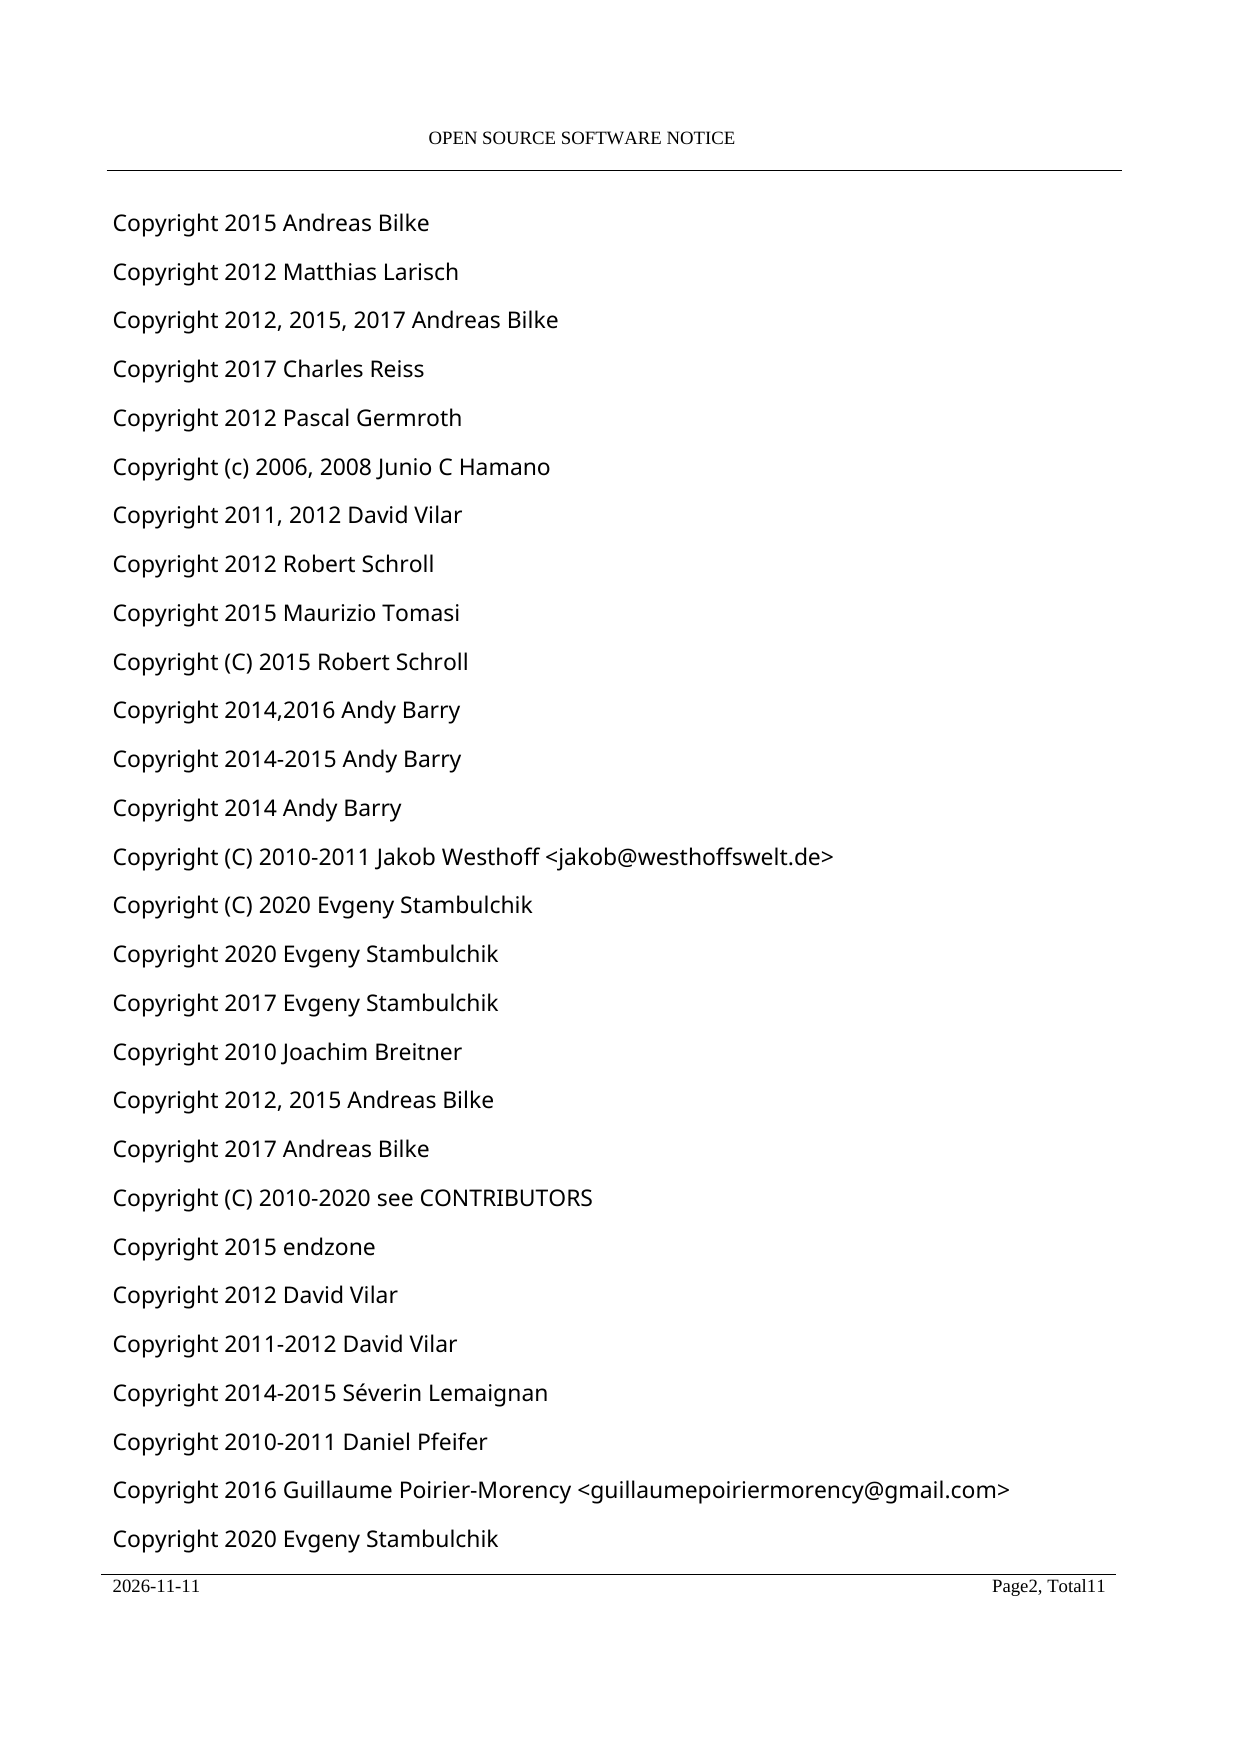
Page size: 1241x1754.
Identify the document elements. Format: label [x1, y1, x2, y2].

text [112, 206, 1128, 1555]
